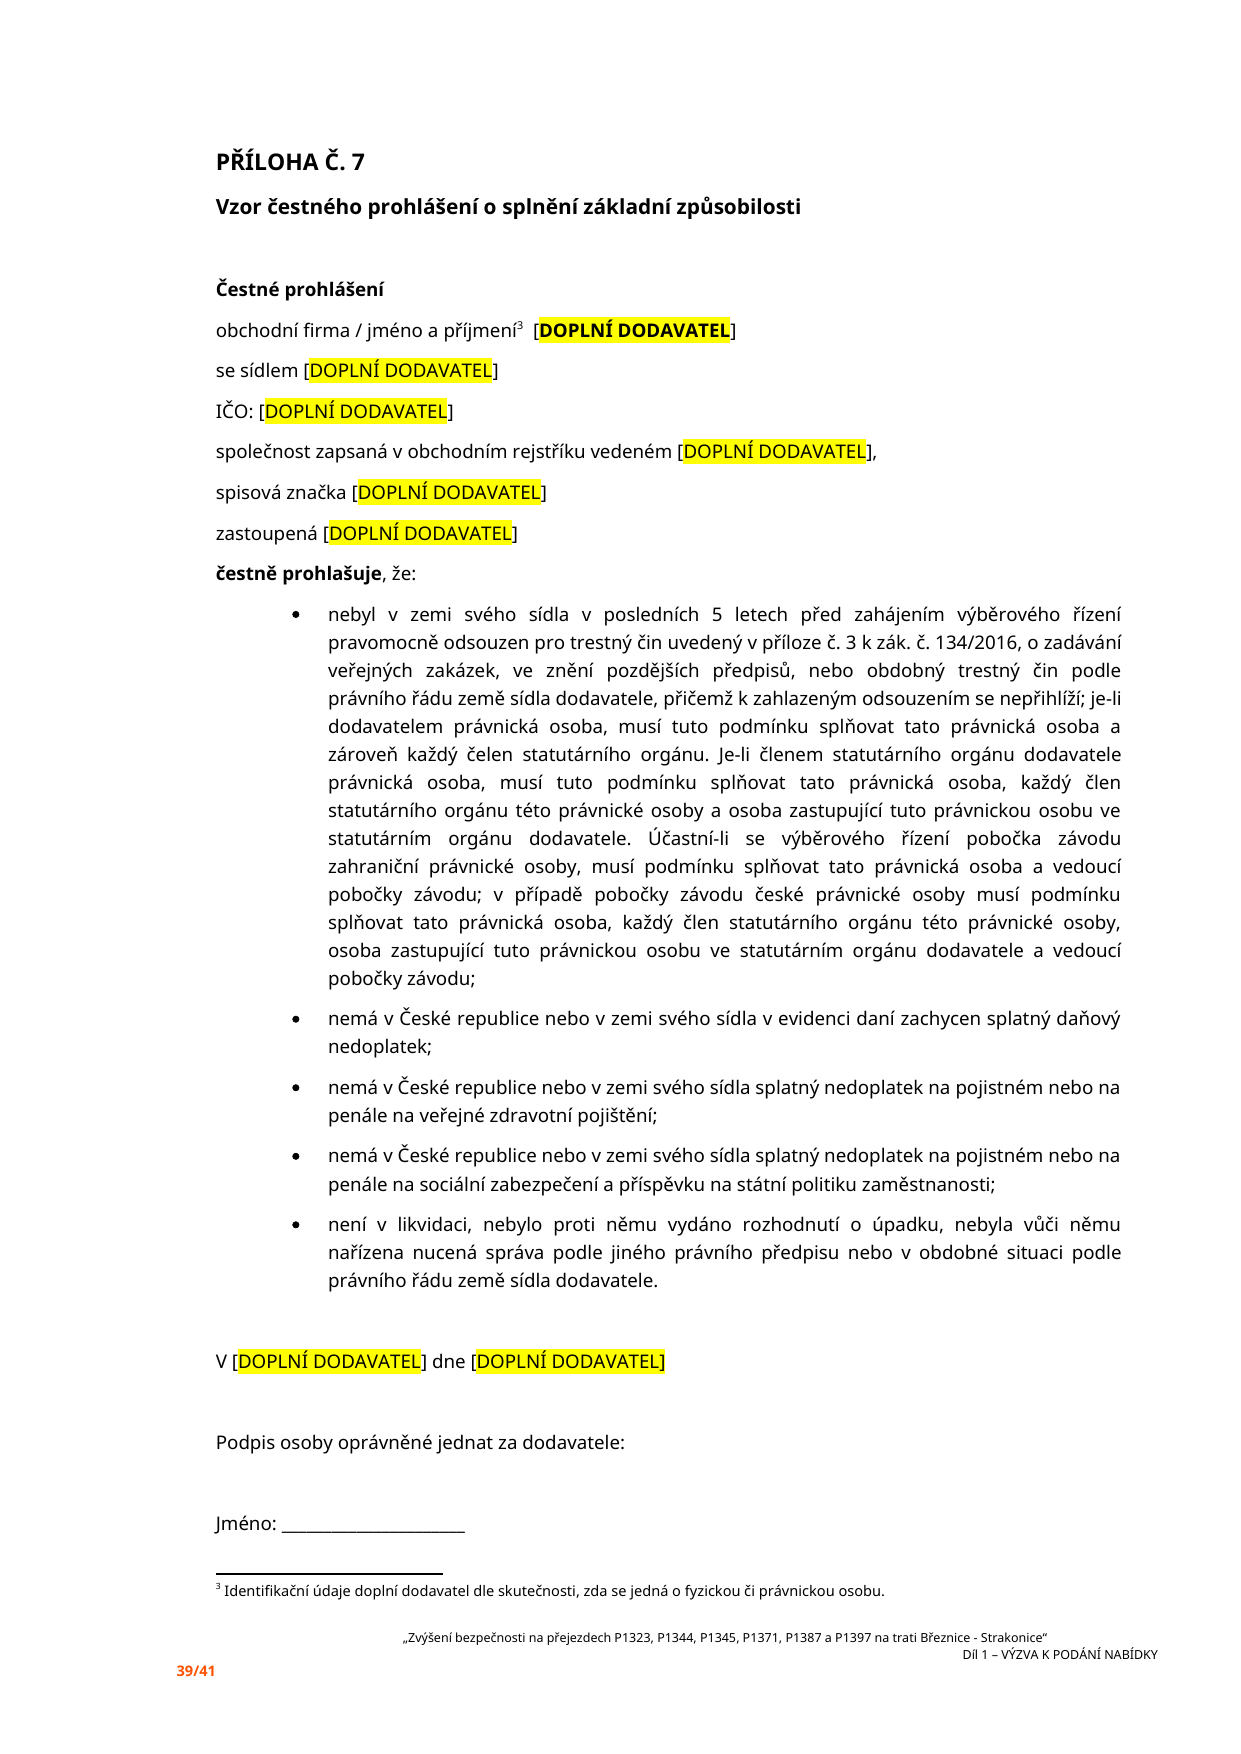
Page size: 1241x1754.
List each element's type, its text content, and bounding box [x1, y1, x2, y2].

text zastoupená [DOPLNÍ DODAVATEL] [512, 520, 1122, 545]
text obchodní firma / jméno a příjmení [DOPLNÍ DODAVATEL] [730, 317, 1122, 343]
text společnost zapsaná v obchodním rejstříku vedeném [DOPLNÍ DODAVATEL], [866, 439, 1122, 464]
text Podpis osoby oprávněné jednat za dodavatele: [216, 1429, 1122, 1455]
text se sídlem [DOPLNÍ DODAVATEL] [492, 358, 1122, 383]
text obchodní firma / jméno a příjmení [DOPLNÍ DODAVATEL] [216, 317, 539, 343]
text spisová značka [DOPLNÍ DODAVATEL] [541, 479, 1122, 505]
text Příloha č. 7 [216, 146, 1122, 177]
text Vzor čestného prohlášení o splnění základní způsobilosti [216, 192, 1122, 221]
text Jméno: ______________________ [216, 1511, 1122, 1536]
text zastoupená [DOPLNÍ DODAVATEL] [216, 520, 329, 545]
text nemá v České republice nebo v zemi svého sídla v evidenci daní zachycen splatný daňový nedoplatek; [292, 1006, 1122, 1059]
text Čestné prohlášení [216, 277, 1122, 302]
text nemá v České republice nebo v zemi svého sídla splatný nedoplatek na pojistném nebo na penále na sociální zabezpečení a příspěvku na státní politiku zaměstnanosti; [292, 1143, 1122, 1196]
text nebyl v zemi svého sídla v posledních 5 letech před zahájením výběrového řízení pravomocně odsouzen pro trestný čin uvedený v příloze č. 3 k zák. č. 134/2016, o zadávání veřejných zakázek, ve znění pozdějších předpisů, nebo obdobný trestný čin podle právního řádu země sídla dodavatele, přičemž k zahlazeným odsouzením se nepřihlíží; je-li dodavatelem právnická osoba, musí tuto podmínku splňovat tato právnická osoba a zároveň každý čelen statutárního orgánu. Je-li členem statutárního orgánu dodavatele právnická osoba, musí tuto podmínku splňovat tato právnická osoba, každý člen statutárního orgánu této právnické osoby a osoba zastupující tuto právnickou osobu ve statutárním orgánu dodavatele. Účastní-li se výběrového řízení pobočka závodu zahraniční právnické osoby, musí podmínku splňovat tato právnická osoba a vedoucí pobočky závodu; v případě pobočky závodu české právnické osoby musí podmínku splňovat tato právnická osoba, každý člen statutárního orgánu této právnické osoby, osoba zastupující tuto právnickou osobu ve statutárním orgánu dodavatele a vedoucí pobočky závodu; [292, 601, 1122, 991]
text V [DOPLNÍ DODAVATEL] dne [DOPLNÍ DODAVATEL] [216, 1348, 1122, 1374]
text není v likvidaci, nebylo proti němu vydáno rozhodnutí o úpadku, nebyla vůči němu nařízena nucená správa podle jiného právního předpisu nebo v obdobné situaci podle právního řádu země sídla dodavatele. [292, 1211, 1122, 1293]
text IČO: [DOPLNÍ DODAVATEL] [447, 398, 1122, 424]
text nemá v České republice nebo v zemi svého sídla splatný nedoplatek na pojistném nebo na penále na veřejné zdravotní pojištění; [292, 1074, 1122, 1128]
text spisová značka [DOPLNÍ DODAVATEL] [216, 479, 358, 505]
text se sídlem [DOPLNÍ DODAVATEL] [216, 358, 309, 383]
text společnost zapsaná v obchodním rejstříku vedeném [DOPLNÍ DODAVATEL], [216, 439, 683, 464]
text čestně prohlašuje, že: [216, 560, 1122, 586]
